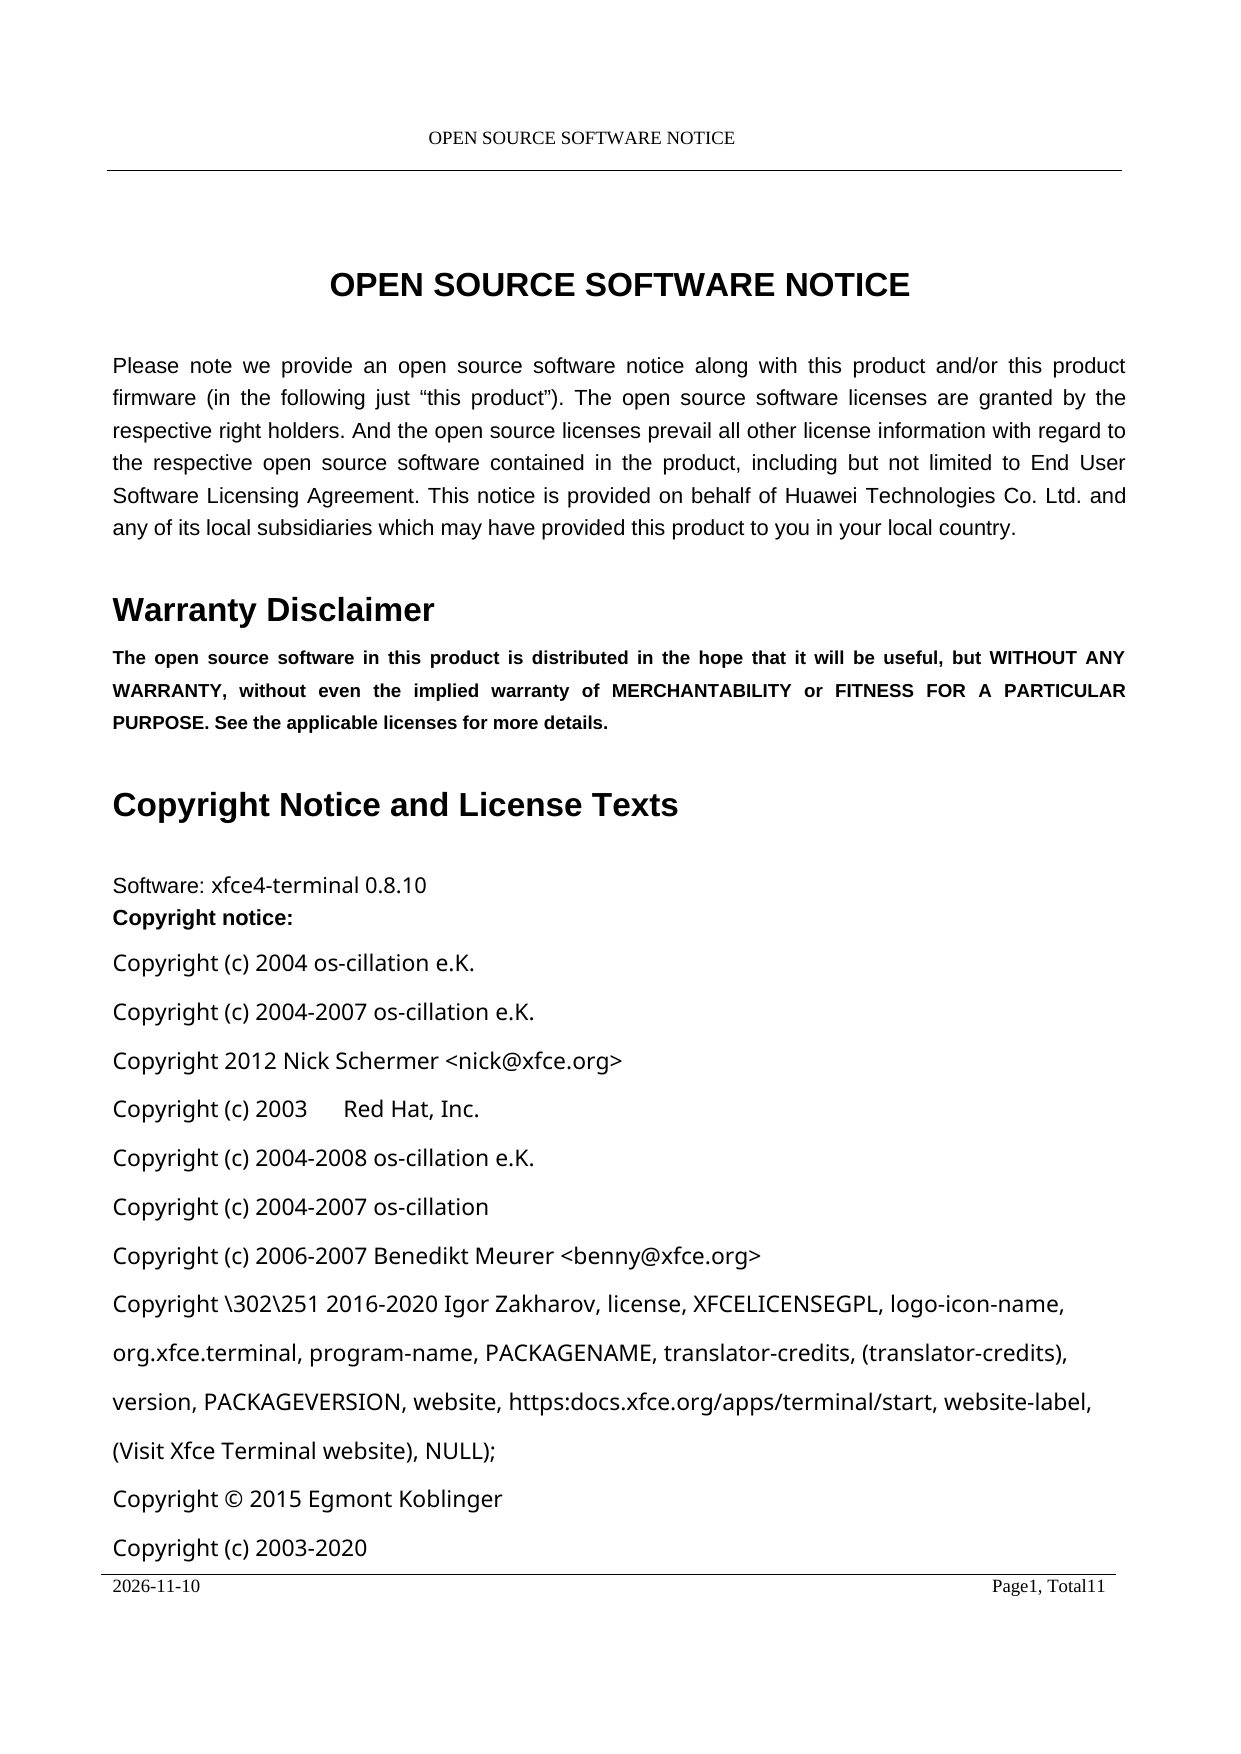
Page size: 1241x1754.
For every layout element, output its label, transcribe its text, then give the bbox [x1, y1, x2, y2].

text Copyright Notice and License Texts [112, 771, 1128, 836]
text Software: xfce4-terminal 0.8.10 [112, 869, 1128, 901]
text The open source software in this product is distributed in the hope that it will be useful, but WITHOUT ANY WARRANTY, without even the implied warranty of MERCHANTABILITY or FITNESS FOR A PARTICULAR PURPOSE. See the applicable licenses for more details. [112, 641, 1128, 739]
text Warranty Disclaimer [112, 576, 1128, 641]
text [112, 947, 1128, 1564]
text Copyright notice: [112, 901, 1128, 934]
text OPEN SOURCE SOFTWARE NOTICE [112, 251, 1128, 316]
text Please note we provide an open source software notice along with this product and/or this product firmware (in the following just “this product”). The open source software licenses are granted by the respective right holders. And the open source licenses prevail all other license information with regard to the respective open source software contained in the product, including but not limited to End User Software Licensing Agreement. This notice is provided on behalf of Huawei Technologies Co. Ltd. and any of its local subsidiaries which may have provided this product to you in your local country. [112, 349, 1128, 544]
